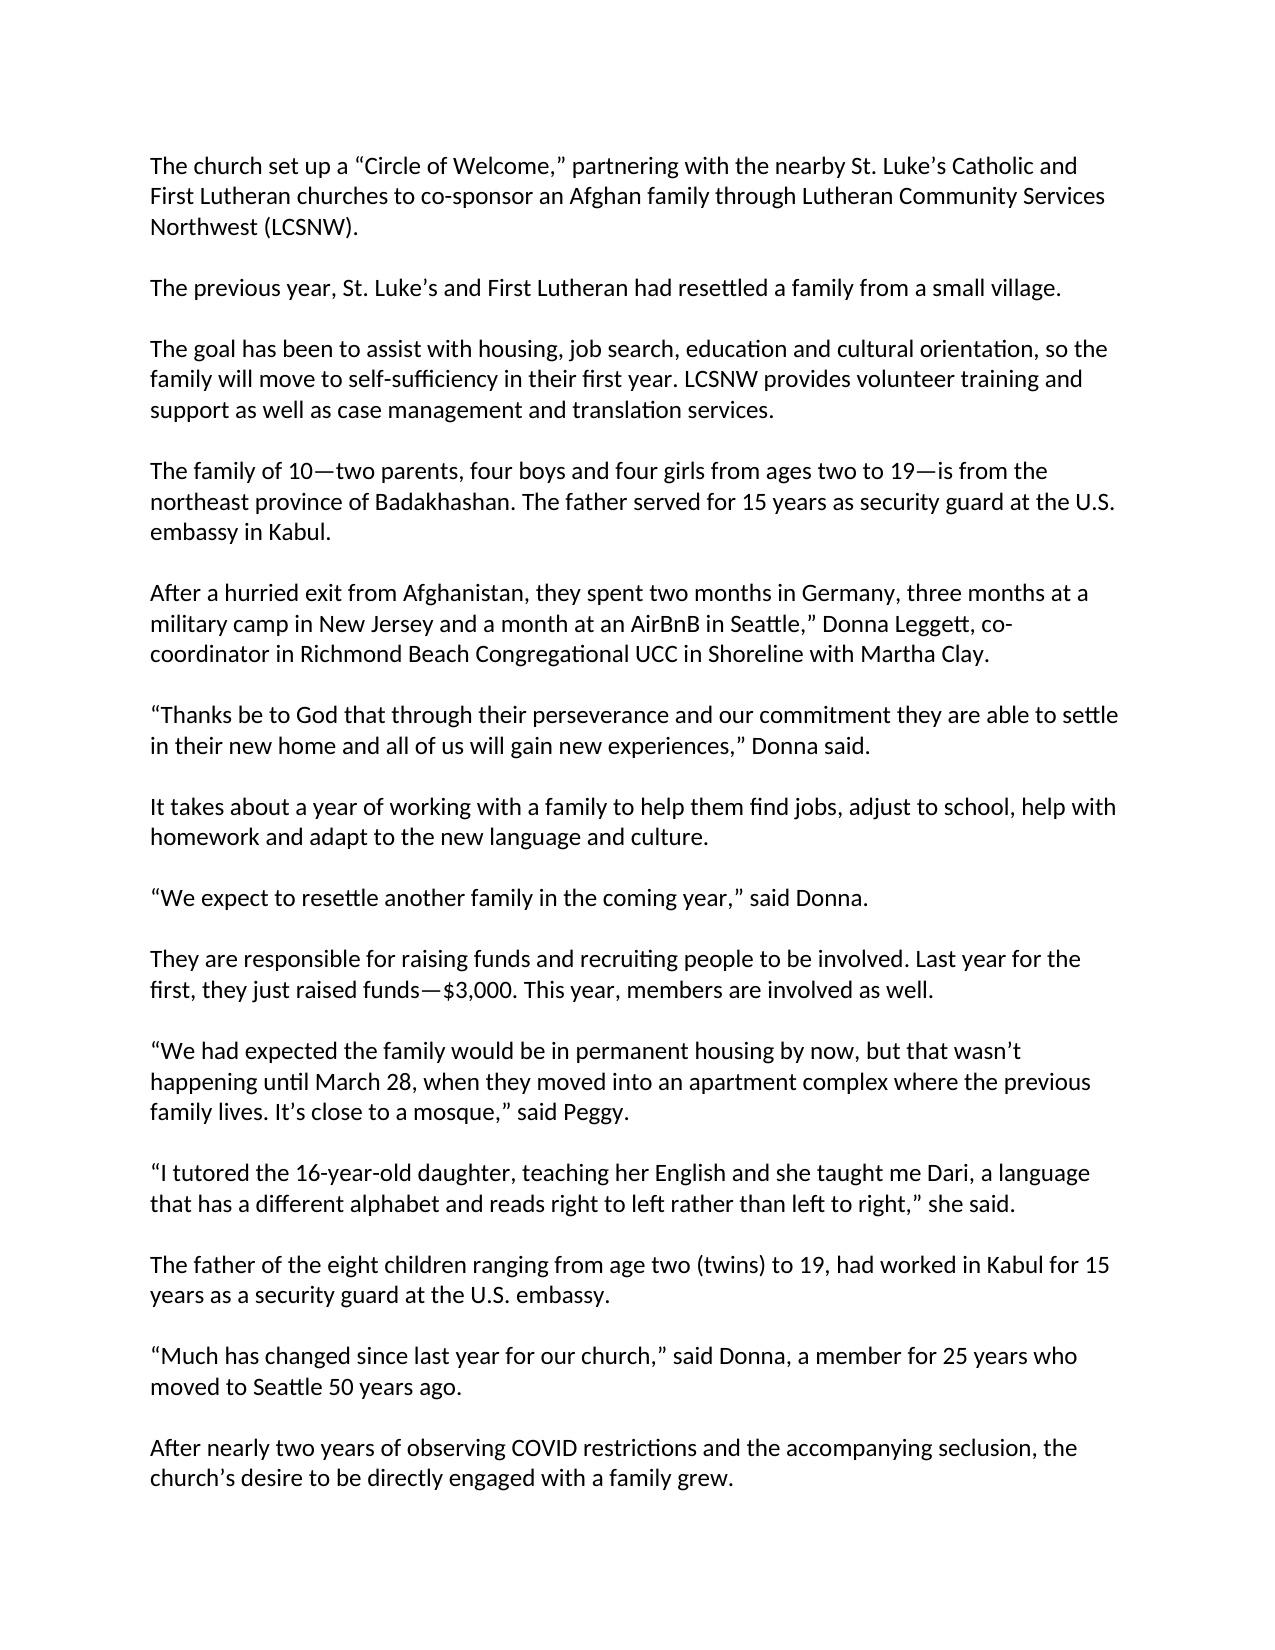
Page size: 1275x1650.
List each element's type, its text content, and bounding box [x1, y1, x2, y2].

text “We had expected the family would be in permanent housing by now, but that wasn’t happening until March 28, when they moved into an apartment complex where the previous family lives. It’s close to a mosque,” said Peggy. [150, 1035, 1125, 1127]
text “Much has changed since last year for our church,” said Donna, a member for 25 years who moved to Seattle 50 years ago. [150, 1340, 1125, 1401]
text After a hurried exit from Afghanistan, they spent two months in Germany, three months at a military camp in New Jersey and a month at an AirBnB in Seattle,” Donna Leggett, co-coordinator in Richmond Beach Congregational UCC in Shoreline with Martha Clay. [150, 577, 1125, 669]
text The church set up a “Circle of Welcome,” partnering with the nearby St. Luke’s Catholic and First Lutheran churches to co-sponsor an Afghan family through Lutheran Community Services Northwest (LCSNW). [150, 150, 1125, 242]
text After nearly two years of observing COVID restrictions and the accompanying seclusion, the church’s desire to be directly engaged with a family grew. [150, 1432, 1125, 1493]
text “I tutored the 16-year-old daughter, teaching her English and she taught me Dari, a language that has a different alphabet and reads right to left rather than left to right,” she said. [150, 1157, 1125, 1218]
text It takes about a year of working with a family to help them find jobs, adjust to school, help with homework and adapt to the new language and culture. [150, 791, 1125, 852]
text “We expect to resettle another family in the coming year,” said Donna. [150, 882, 1125, 913]
text The goal has been to assist with housing, job search, education and cultural orientation, so the family will move to self-sufficiency in their first year. LCSNW provides volunteer training and support as well as case management and translation services. [150, 333, 1125, 425]
text The family of 10—two parents, four boys and four girls from ages two to 19—is from the northeast province of Badakhashan. The father served for 15 years as security guard at the U.S. embassy in Kabul. [150, 455, 1125, 547]
text “Thanks be to God that through their perseverance and our commitment they are able to settle in their new home and all of us will gain new experiences,” Donna said. [150, 699, 1125, 760]
text The previous year, St. Luke’s and First Lutheran had resettled a family from a small village. [150, 272, 1125, 303]
text They are responsible for raising funds and recruiting people to be involved. Last year for the first, they just raised funds—$3,000. This year, members are involved as well. [150, 943, 1125, 1004]
text The father of the eight children ranging from age two (twins) to 19, had worked in Kabul for 15 years as a security guard at the U.S. embassy. [150, 1249, 1125, 1310]
